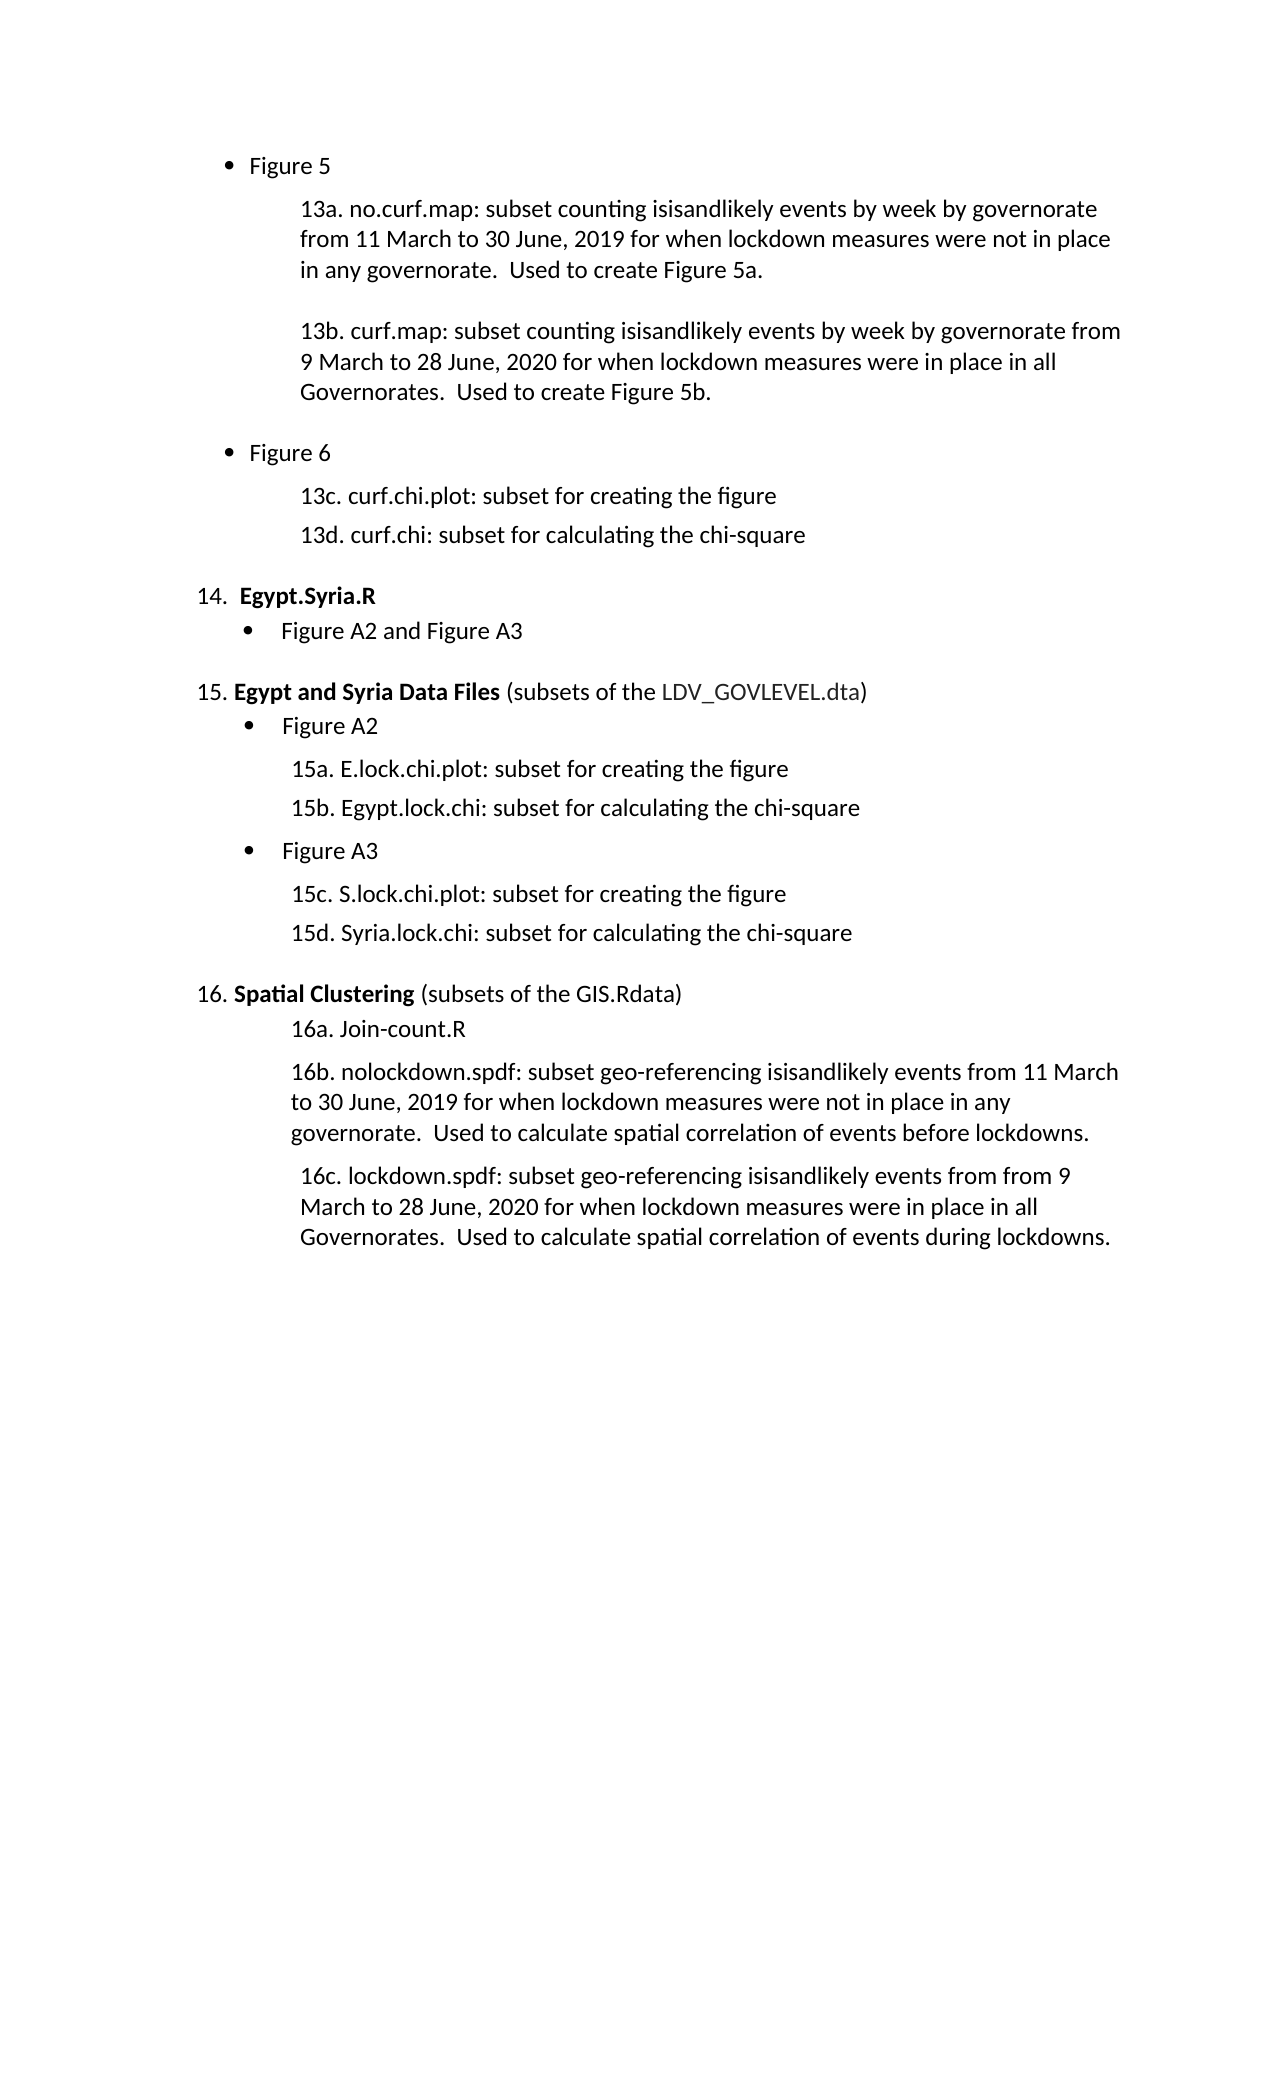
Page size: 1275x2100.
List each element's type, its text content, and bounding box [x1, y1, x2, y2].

text 15d. Syria.lock.chi: subset for calculating the chi-square [262, 917, 1125, 948]
list Spatial Clustering (subsets of the GIS.Rdata) [196, 978, 1125, 1009]
list Figure A2 [244, 711, 1125, 741]
list 13c. curf.chi.plot: subset for creating the figure [300, 480, 1125, 511]
list Egypt and Syria Data Files (subsets of the LDV_GOVLEVEL.dta) [860, 676, 1125, 706]
text 16a. Join-count.R [225, 1013, 1125, 1043]
list Egypt and Syria Data Files (subsets of the LDV_GOVLEVEL.dta) [196, 676, 662, 706]
text 15a. E.lock.chi.plot: subset for creating the figure [282, 753, 1125, 784]
list 16c. lockdown.spdf: subset geo-referencing isisandlikely events from from 9 March to 28 June, 2020 for when lockdown measures were in place in all Governorates. Used to calculate spatial correlation of events during lockdowns. [300, 1160, 1125, 1252]
text 16b. nolockdown.spdf: subset geo-referencing isisandlikely events from 11 March to 30 June, 2019 for when lockdown measures were not in place in any governorate. Used to calculate spatial correlation of events before lockdowns. [291, 1056, 1125, 1148]
list Figure A3 [244, 835, 1125, 866]
list Figure A2 and Figure A3 [244, 615, 1125, 645]
list 13d. curf.chi: subset for calculating the chi-square [300, 519, 1125, 549]
list 13b. curf.map: subset counting isisandlikely events by week by governorate from 9 March to 28 June, 2020 for when lockdown measures were in place in all Governorates. Used to create Figure 5b. [300, 315, 1125, 407]
list Figure 6 [225, 437, 1125, 468]
list Figure 5 [225, 150, 1125, 181]
text 15c. S.lock.chi.plot: subset for creating the figure [282, 878, 1125, 909]
text 15b. Egypt.lock.chi: subset for calculating the chi-square [291, 792, 1125, 823]
list Egypt.Syria.R [196, 580, 1125, 611]
list 13a. no.curf.map: subset counting isisandlikely events by week by governorate from 11 March to 30 June, 2019 for when lockdown measures were not in place in any governorate. Used to create Figure 5a. [300, 193, 1125, 284]
